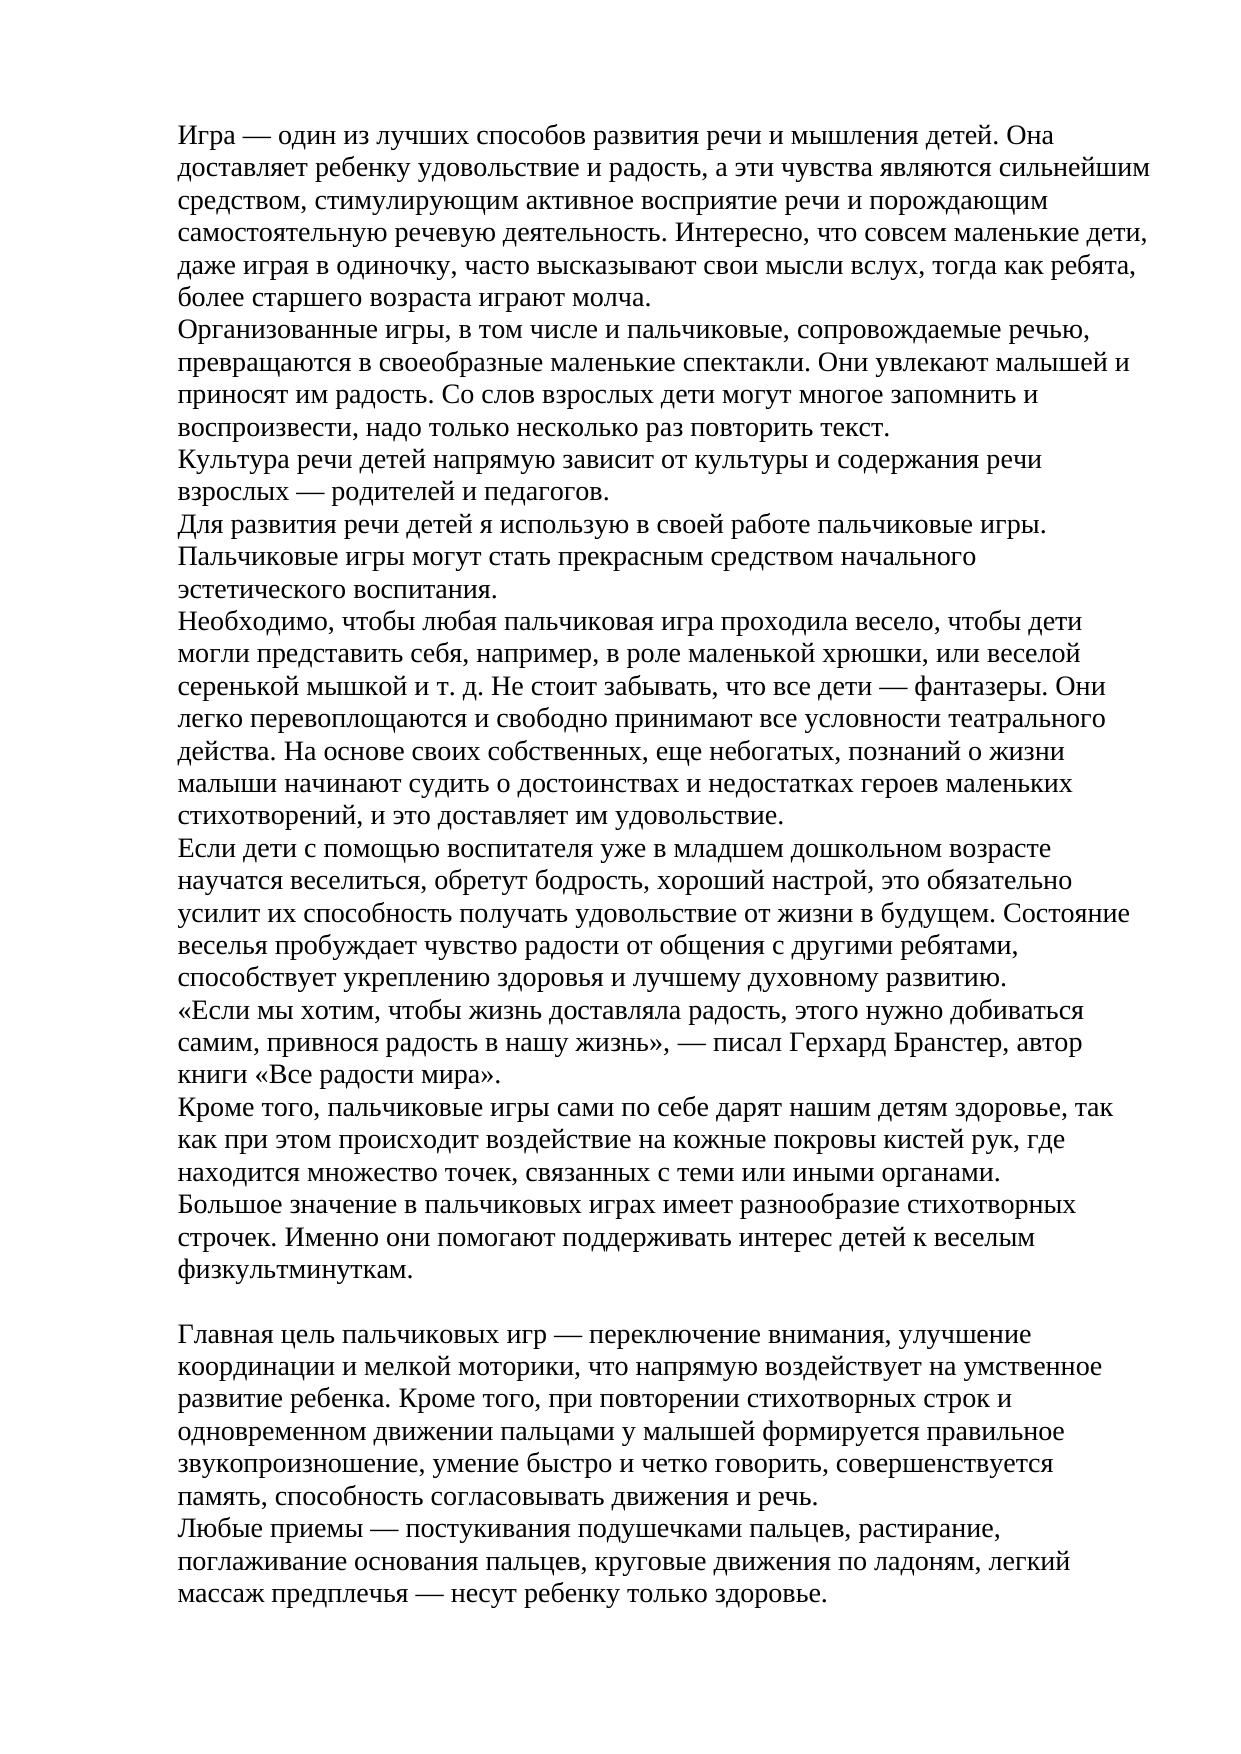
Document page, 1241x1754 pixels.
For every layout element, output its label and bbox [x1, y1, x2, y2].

text [177, 118, 1152, 1608]
